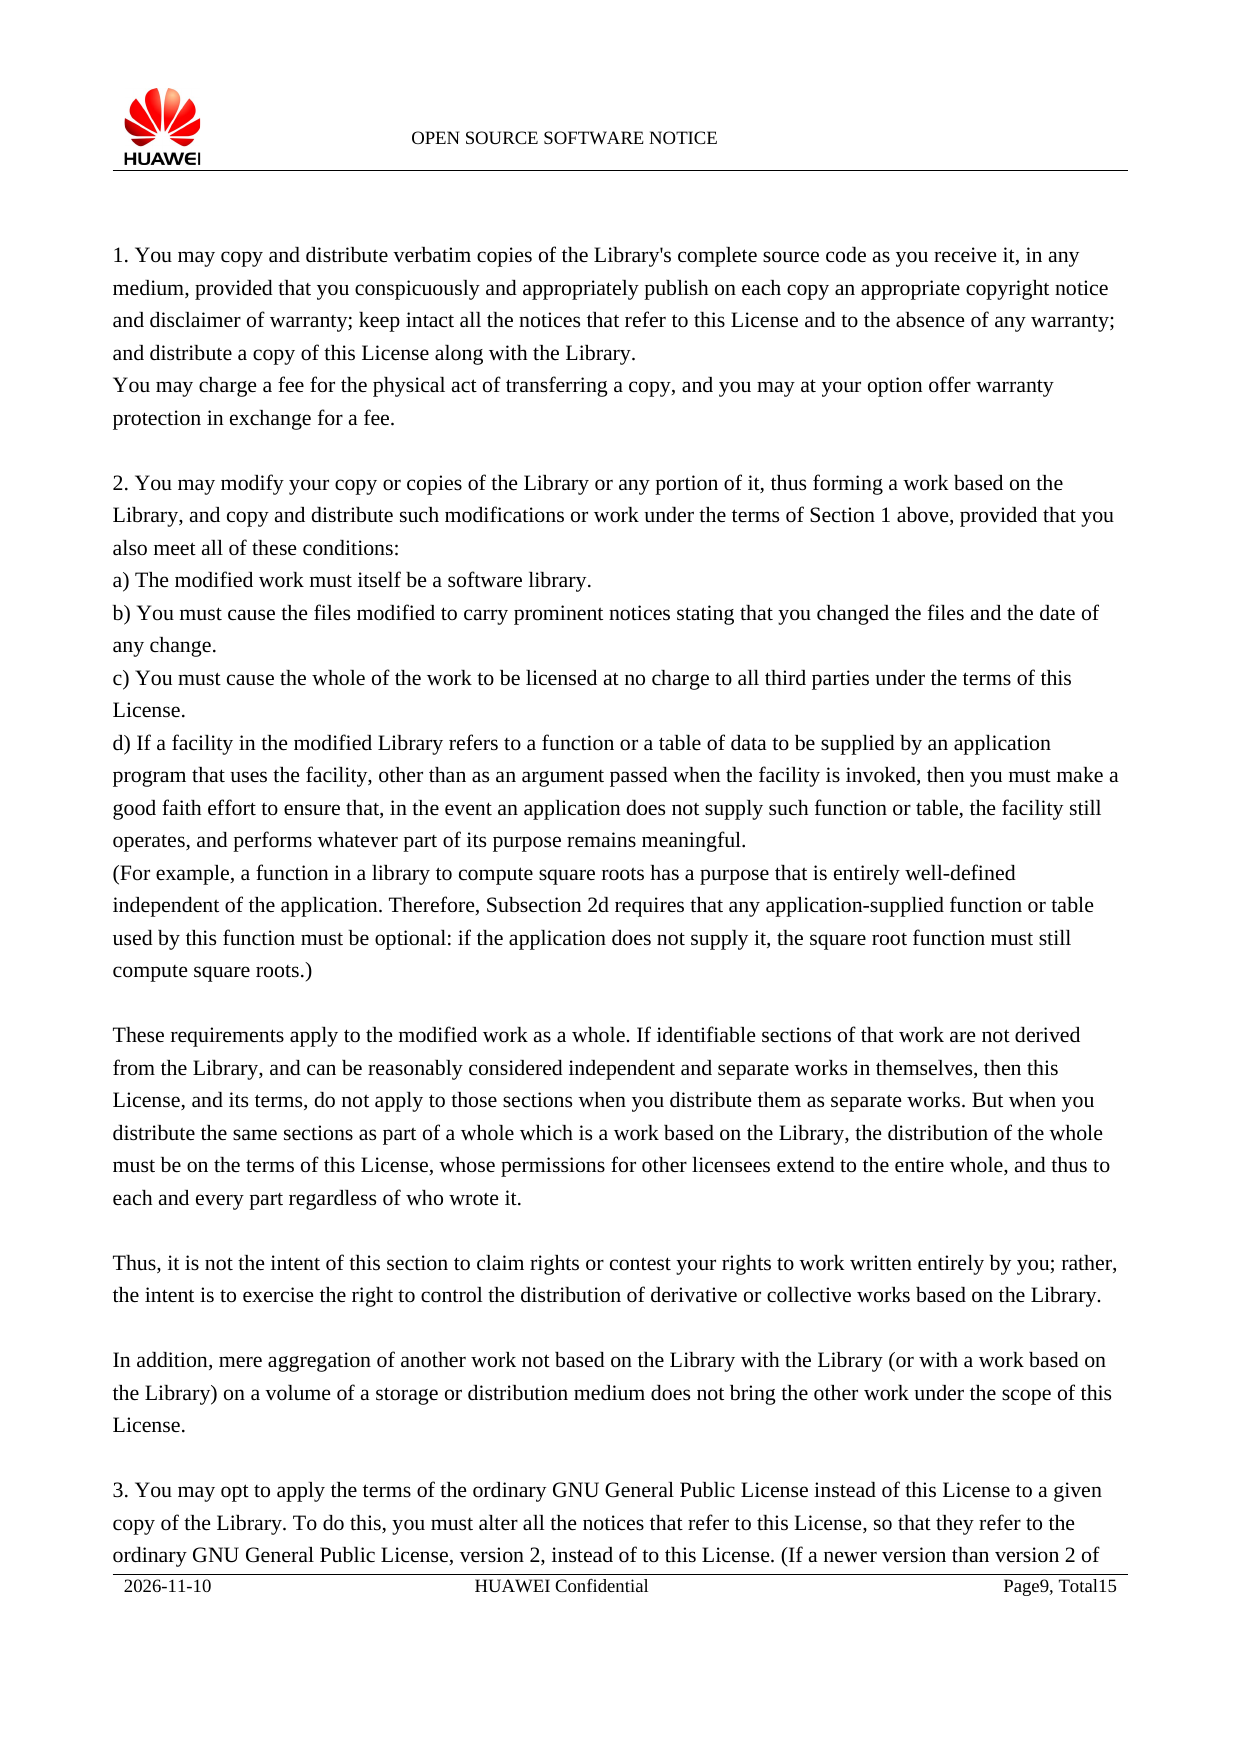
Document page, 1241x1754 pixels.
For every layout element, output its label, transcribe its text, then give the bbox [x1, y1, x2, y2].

picture [124, 88, 201, 165]
